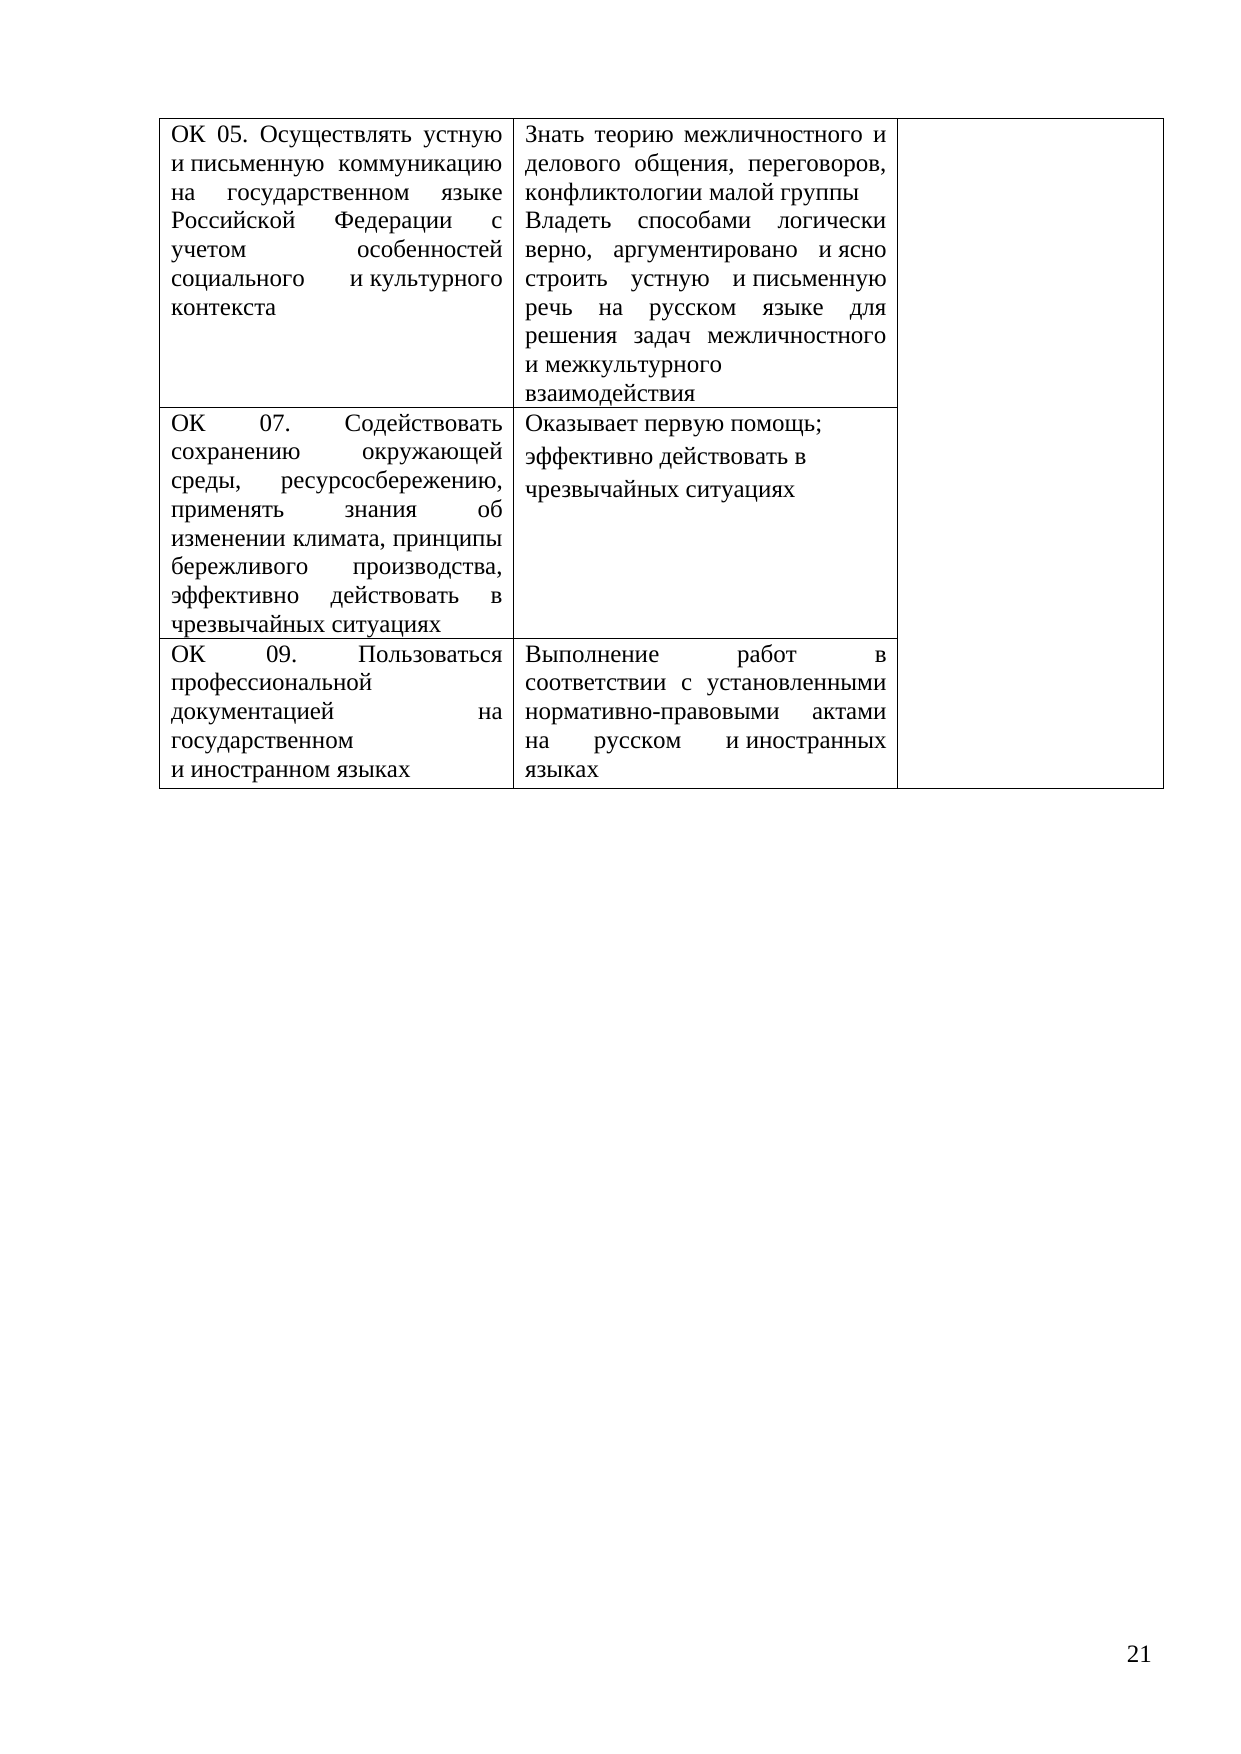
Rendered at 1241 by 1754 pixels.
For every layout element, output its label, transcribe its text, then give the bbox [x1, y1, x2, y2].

table_cell Оказывает первую помощь; эффективно действовать в чрезвычайных ситуациях [514, 408, 897, 638]
table_cell ОК 07. Содействовать сохранению окружающей среды, ресурсосбережению, применять знания об изменении климата, принципы бережливого производства, эффективно действовать в чрезвычайных ситуациях [160, 408, 513, 638]
table_cell Знать теорию межличностного и делового общения, переговоров, конфликтологии малой группы Владеть способами логически верно, аргументировано и ясно строить устную и письменную речь на русском языке для решения задач межличностного и межкультурного взаимодействия [514, 119, 897, 407]
table_cell ОК 05. Осуществлять устную и письменную коммуникацию на государственном языке Российской Федерации с учетом особенностей социального и культурного контекста [160, 119, 513, 407]
table_cell ОК 09. Пользоваться профессиональной документацией на государственном и иностранном языках [160, 639, 513, 787]
table_cell Выполнение работ в соответствии с установленными нормативно-правовыми актами на русском и иностранных языках [514, 639, 897, 787]
